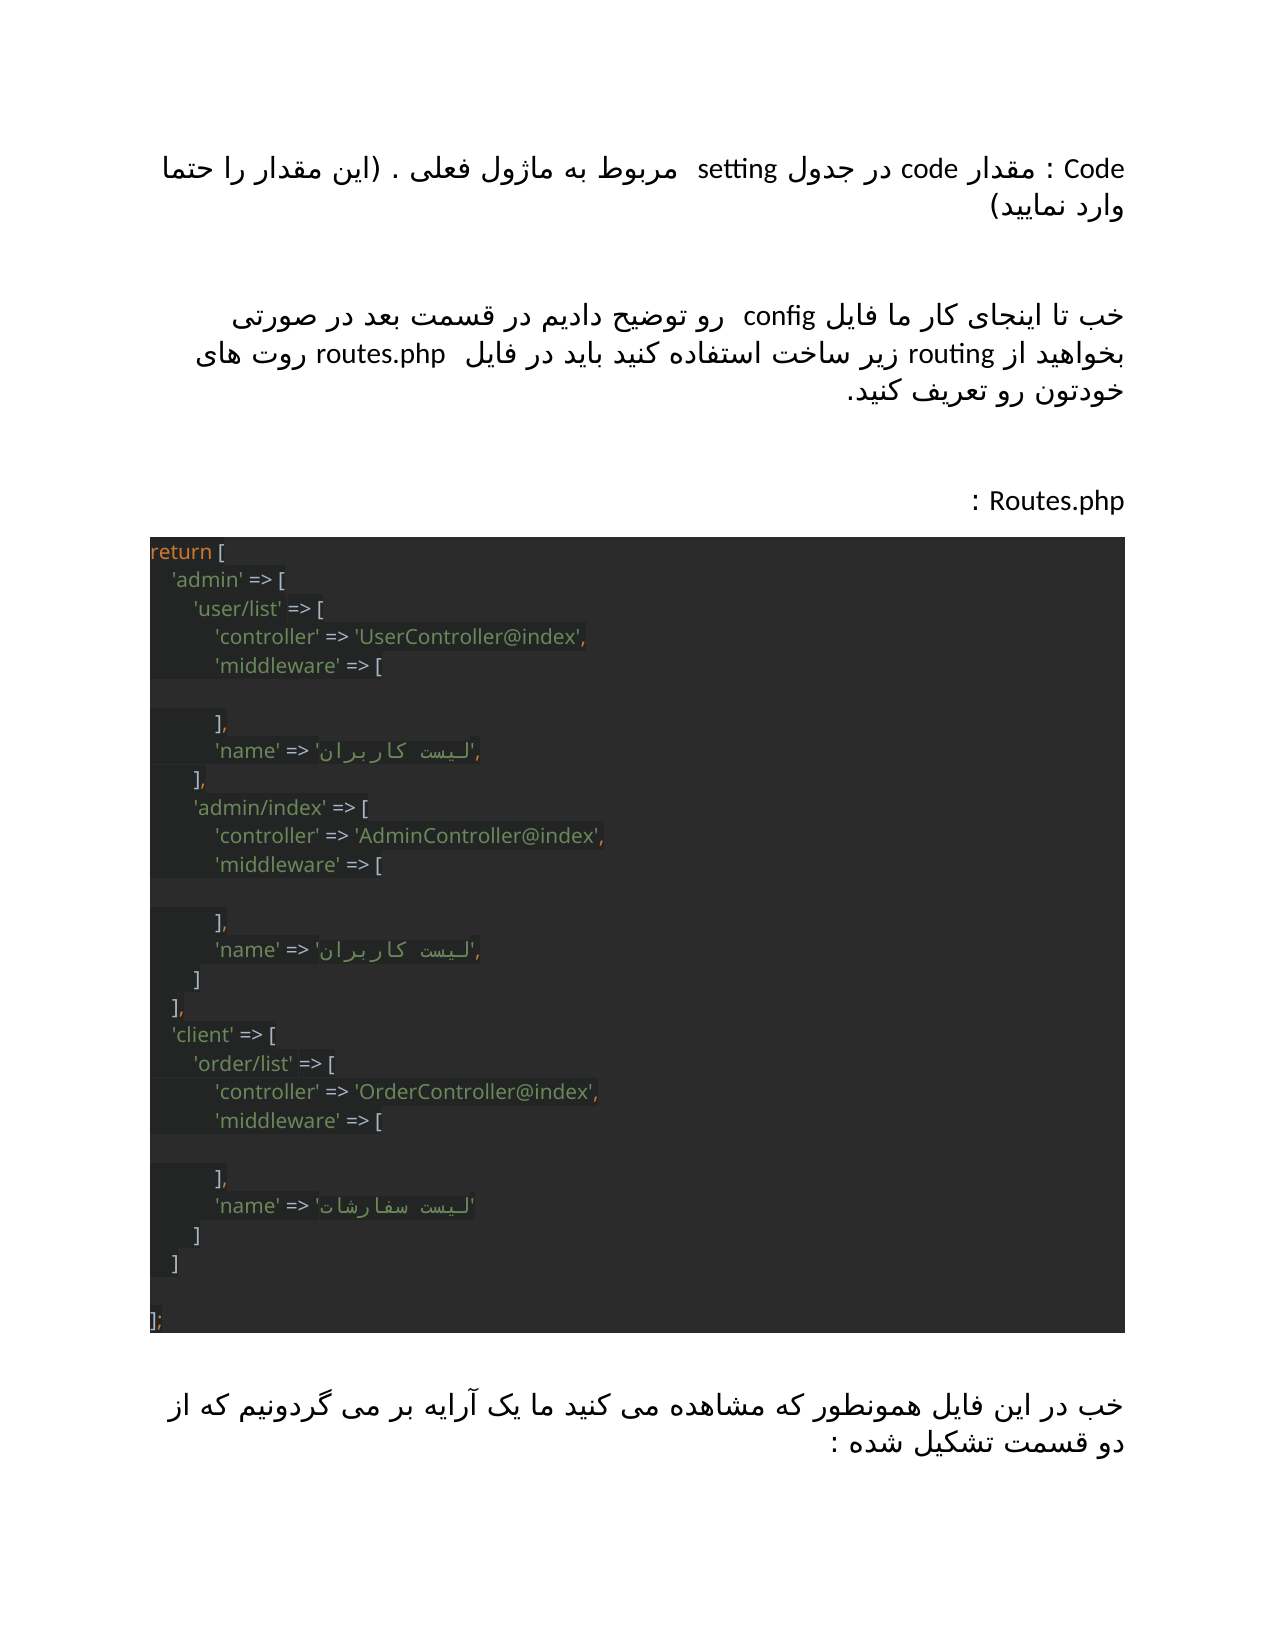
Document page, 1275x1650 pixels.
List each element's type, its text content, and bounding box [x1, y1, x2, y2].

text Routes.php : [150, 482, 1125, 517]
text return [ 'admin' => [ 'user/list' => [ 'controller' => 'UserController@index', 'middleware' => [ ], 'name' => 'لیست کاربران', ], 'admin/index' => [ 'controller' => 'AdminController@index', 'middleware' => [ ], 'name' => 'لیست کاربران', ] ], 'client' => [ 'order/list' => [ 'controller' => 'OrderController@index', 'middleware' => [ ], 'name' => 'لیست سفارشات' ] ] ]; [150, 537, 1125, 1333]
text خب تا اینجای کار ما فایل config رو توضیح دادیم در قسمت بعد در صورتی بخواهید از routing زیر ساخت استفاده کنید باید در فایل routes.php روت های خودتون رو تعریف کنید. [150, 297, 1125, 407]
text خب در این فایل همونطور که مشاهده می کنید ما یک آرایه بر می گردونیم که از دو قسمت تشکیل شده : [150, 1389, 1125, 1459]
text Code : مقدار code در جدول setting مربوط به ماژول فعلی . (این مقدار را حتما وارد نمایید) [150, 150, 1125, 222]
